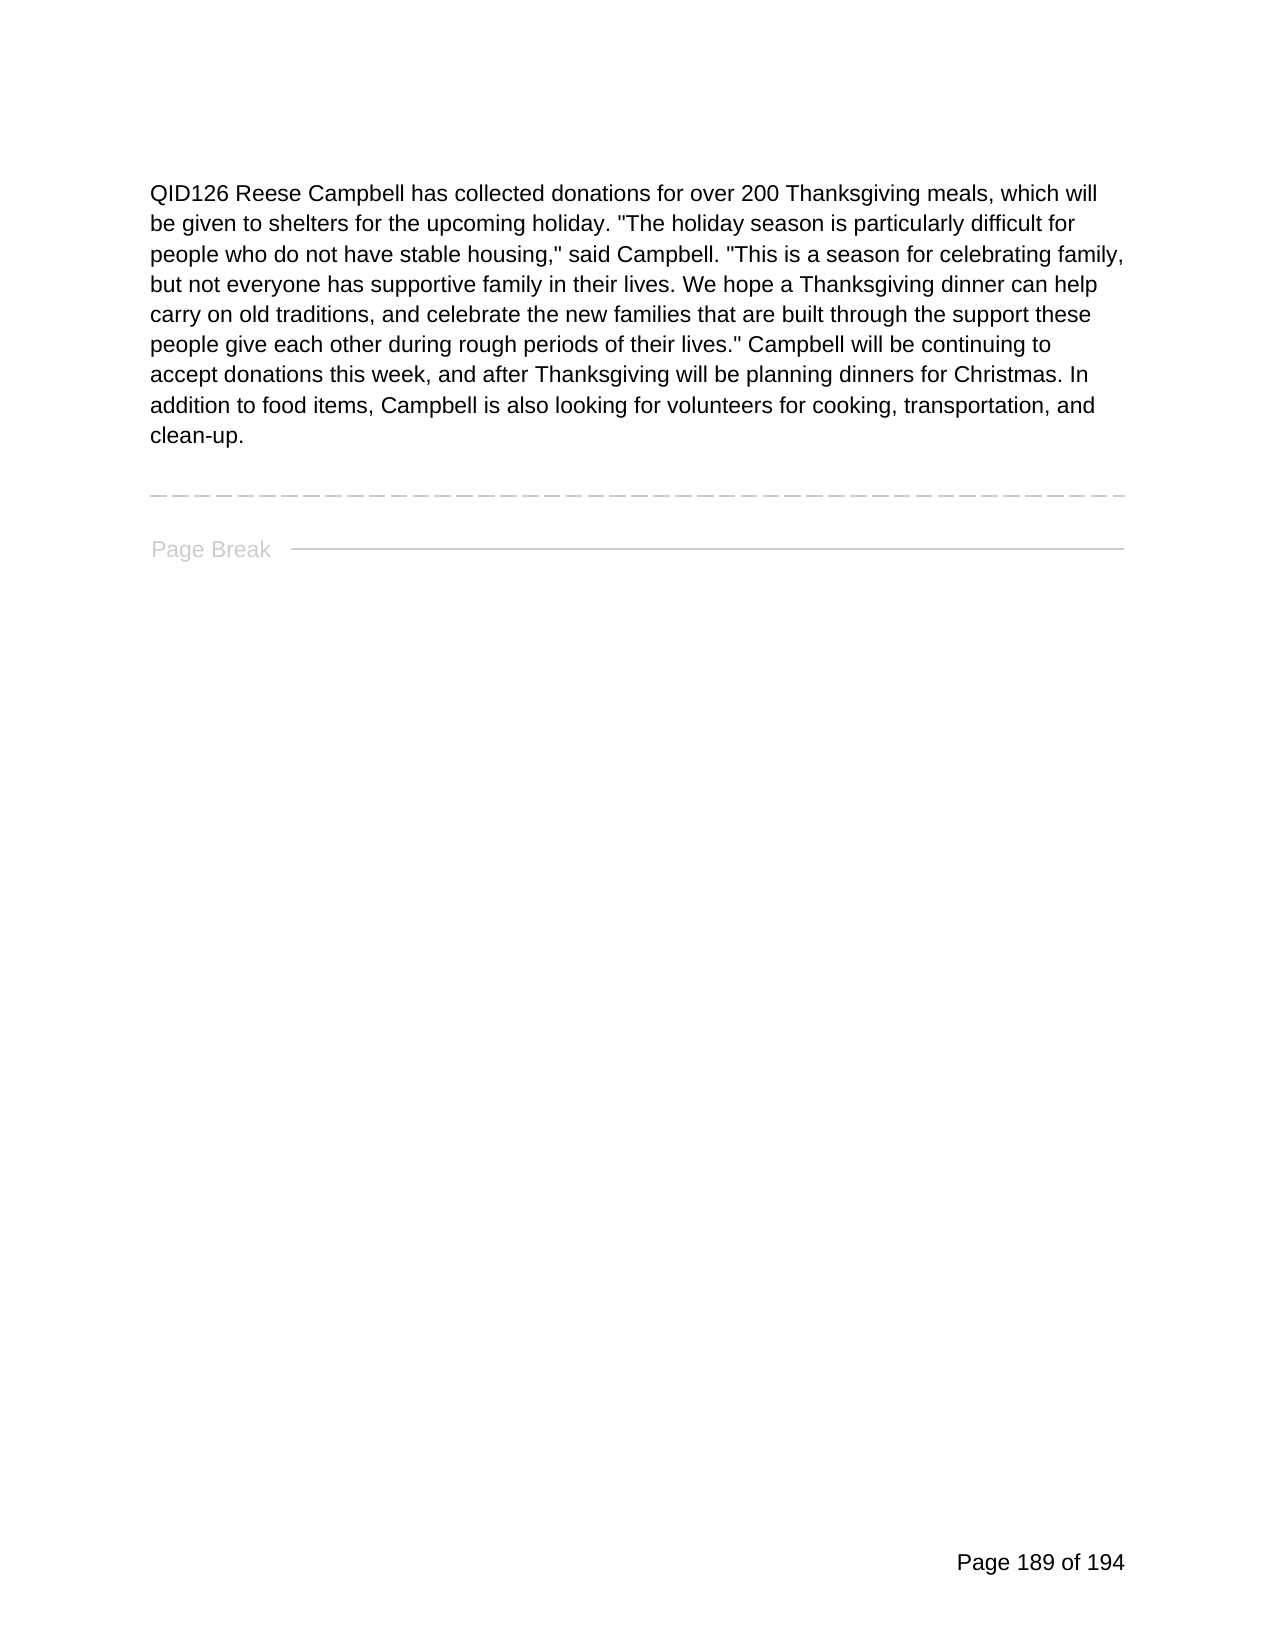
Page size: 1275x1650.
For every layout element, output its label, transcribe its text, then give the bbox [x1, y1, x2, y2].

text QID126 Reese Campbell has collected donations for over 200 Thanksgiving meals, which will be given to shelters for the upcoming holiday. "The holiday season is particularly difficult for people who do not have stable housing," said Campbell. "This is a season for celebrating family, but not everyone has supportive family in their lives. We hope a Thanksgiving dinner can help carry on old traditions, and celebrate the new families that are built through the support these people give each other during rough periods of their lives." Campbell will be continuing to accept donations this week, and after Thanksgiving will be planning dinners for Christmas. In addition to food items, Campbell is also looking for volunteers for cooking, transportation, and clean-up. [150, 180, 1125, 448]
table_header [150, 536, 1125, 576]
